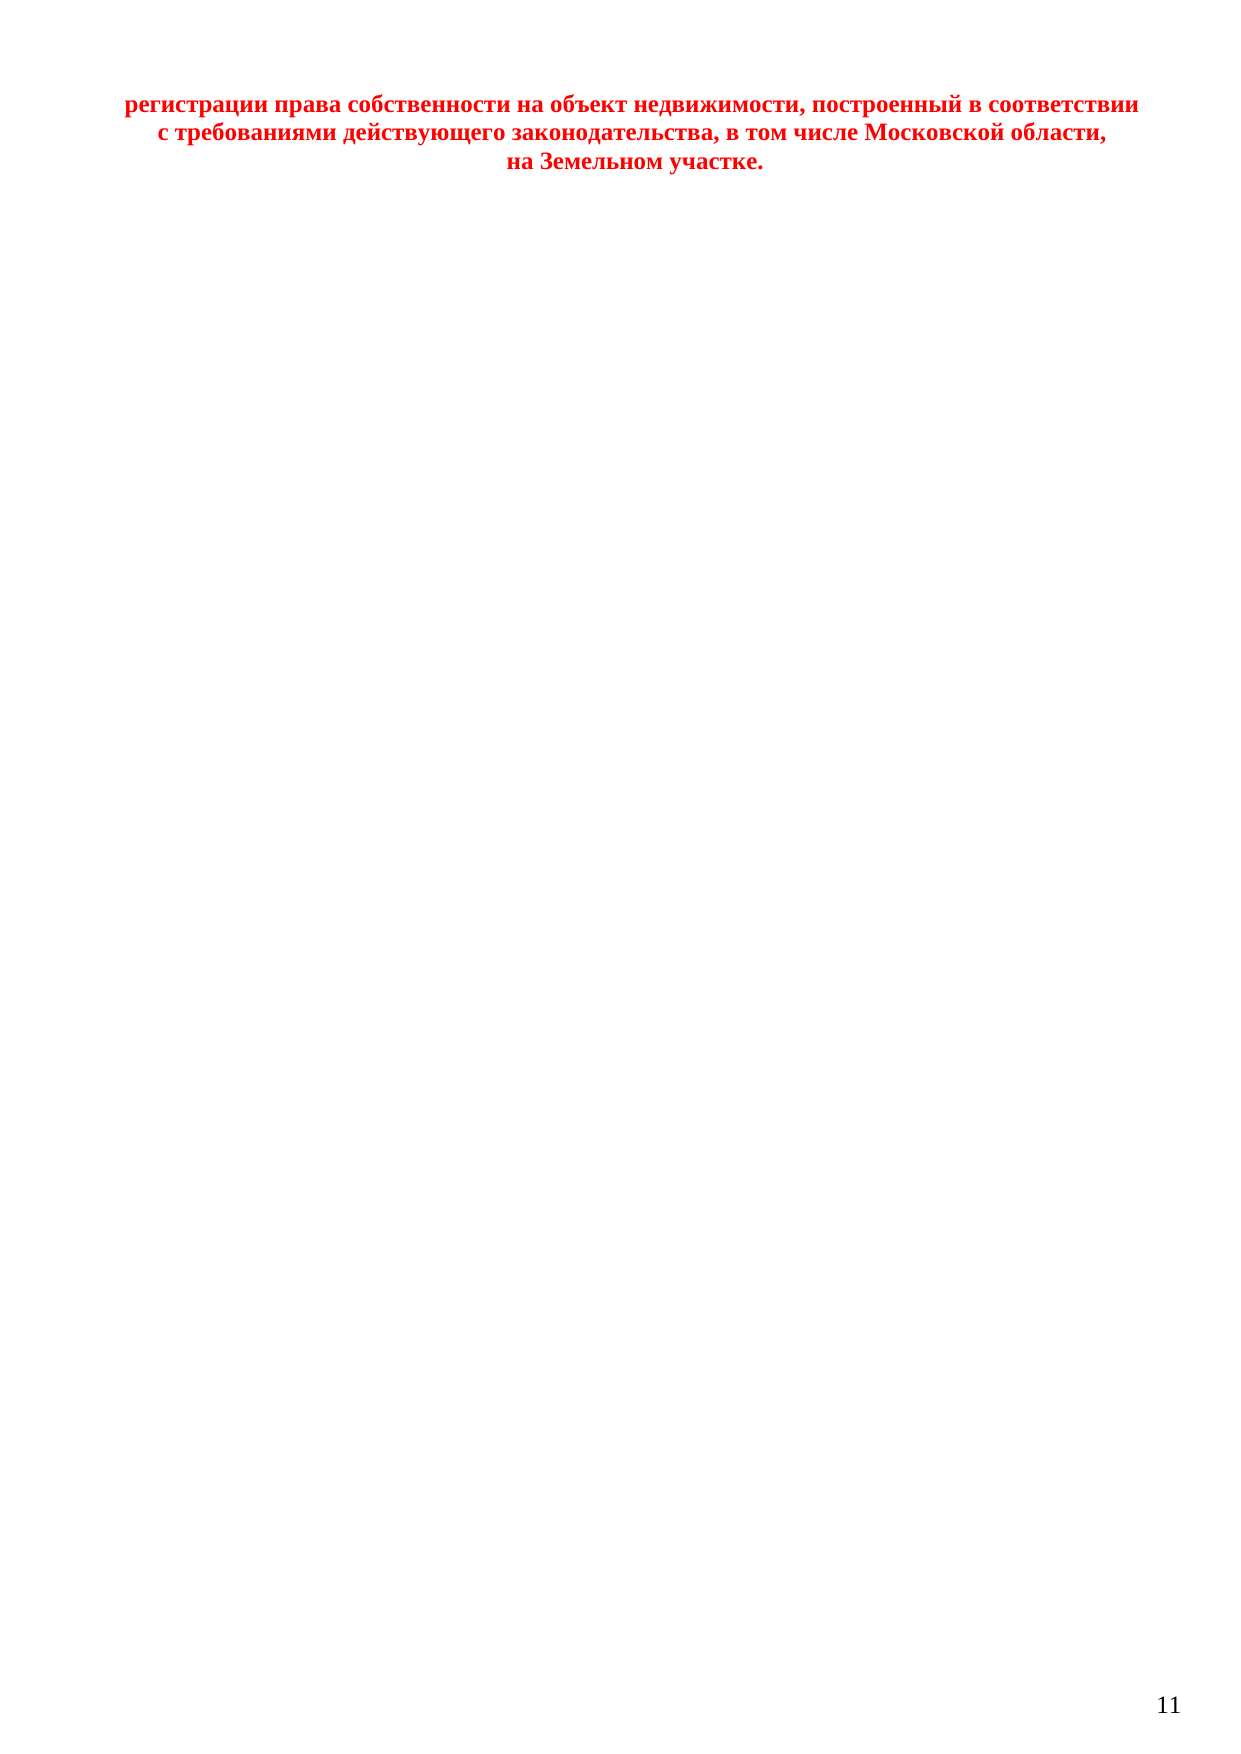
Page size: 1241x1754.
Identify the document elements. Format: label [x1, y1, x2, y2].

text [89, 89, 1181, 175]
